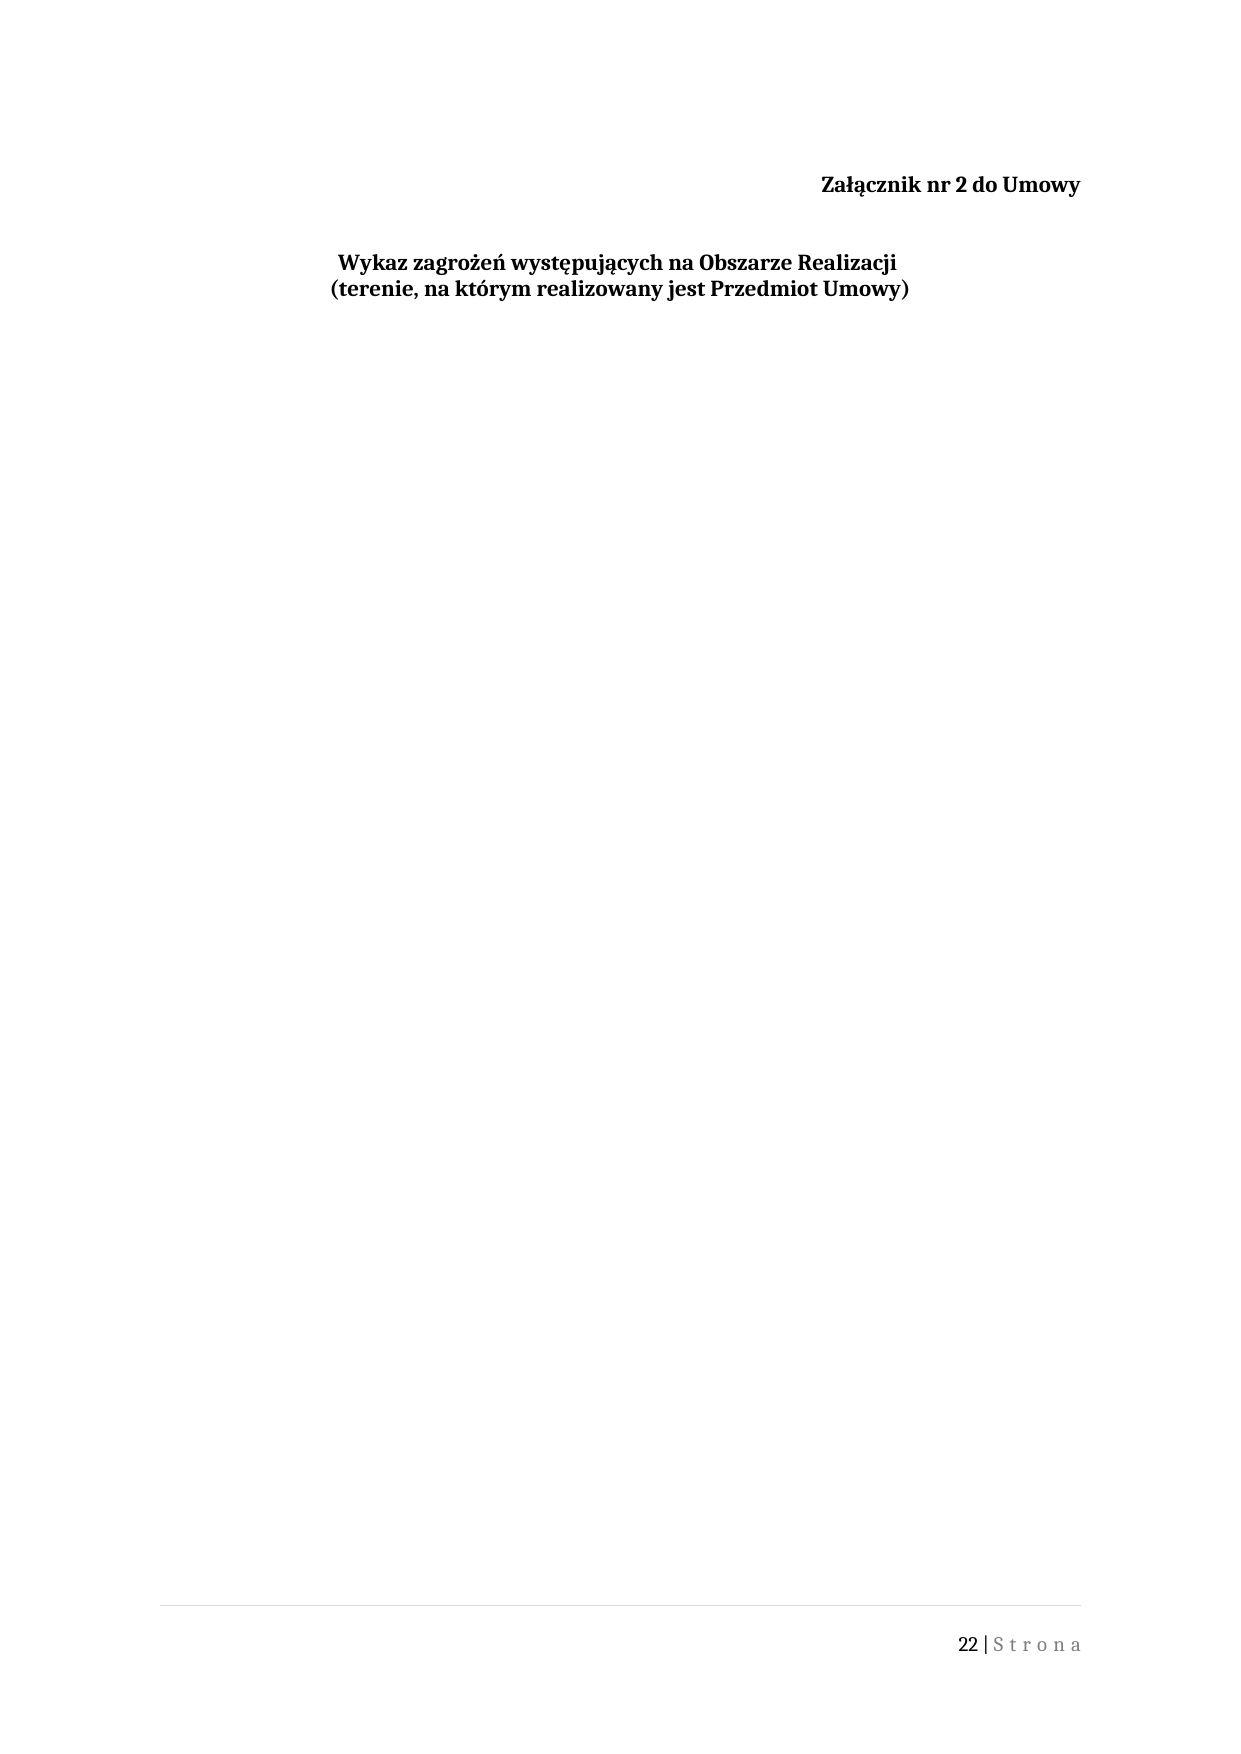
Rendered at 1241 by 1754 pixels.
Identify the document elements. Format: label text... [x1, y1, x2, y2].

text Wykaz zagrożeń występujących na Obszarze Realizacji (terenie, na którym realizowany jest Przedmiot Umowy) [159, 250, 1081, 302]
text Załącznik nr 2 do Umowy [159, 172, 1081, 198]
